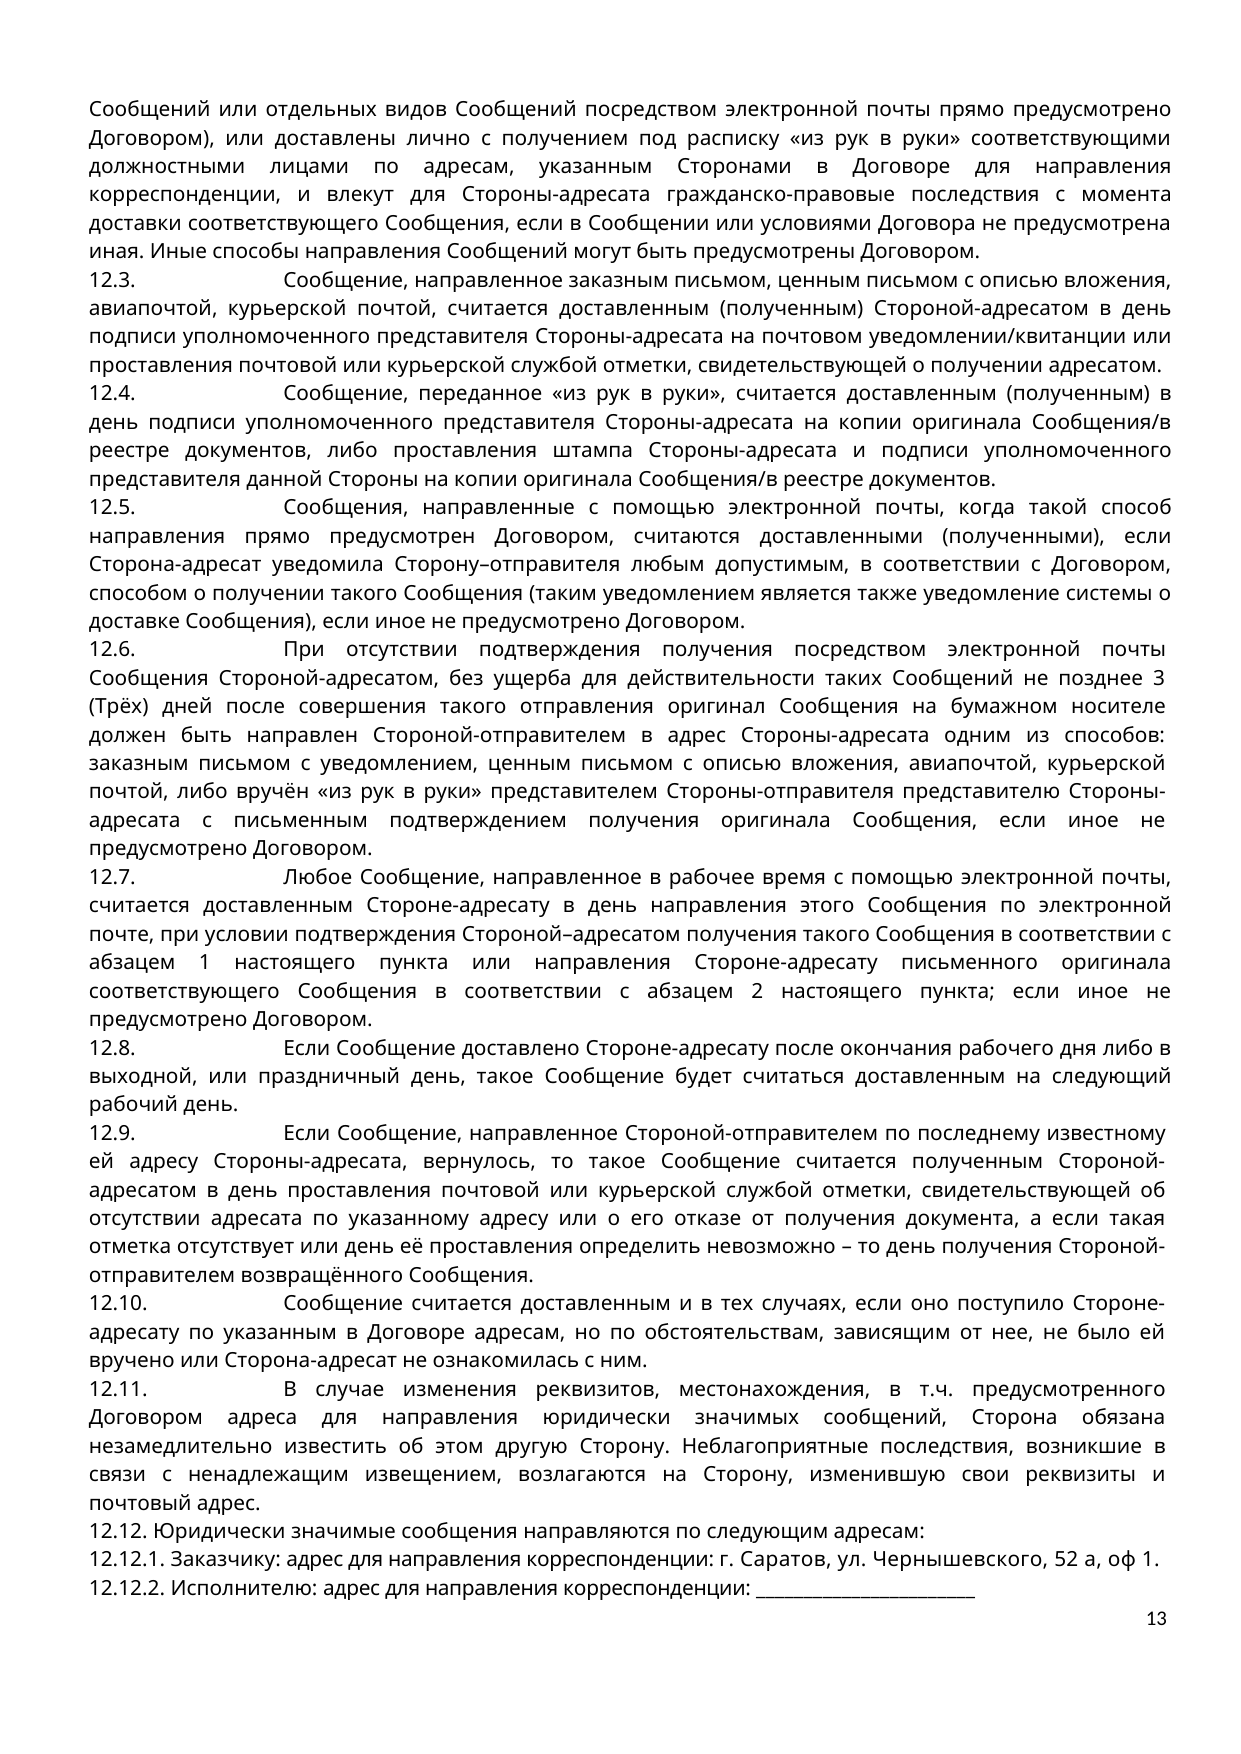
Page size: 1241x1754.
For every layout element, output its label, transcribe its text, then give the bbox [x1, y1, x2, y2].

list 12.12.2. Исполнителю: адрес для направления корреспонденции: _______________________ [89, 1573, 1167, 1601]
list Сообщение считается доставленным и в тех случаях, если оно поступило Стороне-адресату по указанным в Договоре адресам, но по обстоятельствам, зависящим от нее, не было ей вручено или Сторона-адресат не ознакомилась с ним. [89, 1288, 1167, 1374]
list В случае изменения реквизитов, местонахождения, в т.ч. предусмотренного Договором адреса для направления юридически значимых сообщений, Сторона обязана незамедлительно известить об этом другую Сторону. Неблагоприятные последствия, возникшие в связи с ненадлежащим извещением, возлагаются на Сторону, изменившую свои реквизиты и почтовый адрес. [89, 1374, 1167, 1516]
list Если Сообщение доставлено Стороне-адресату после окончания рабочего дня либо в выходной, или праздничный день, такое Сообщение будет считаться доставленным на следующий рабочий день. [89, 1033, 1172, 1118]
list Сообщения, направленные с помощью электронной почты, когда такой способ направления прямо предусмотрен Договором, считаются доставленными (полученными), если Сторона-адресат уведомила Сторону–отправителя любым допустимым, в соответствии с Договором, способом о получении такого Сообщения (таким уведомлением является также уведомление системы о доставке Сообщения), если иное не предусмотрено Договором. [89, 492, 1172, 634]
list Сообщение, переданное «из рук в руки», считается доставленным (полученным) в день подписи уполномоченного представителя Стороны-адресата на копии оригинала Сообщения/в реестре документов, либо проставления штампа Стороны-адресата и подписи уполномоченного представителя данной Стороны на копии оригинала Сообщения/в реестре документов. [89, 378, 1172, 492]
list Любое Сообщение, направленное в рабочее время с помощью электронной почты, считается доставленным Стороне-адресату в день направления этого Сообщения по электронной почте, при условии подтверждения Стороной–адресатом получения такого Сообщения в соответствии с абзацем 1 настоящего пункта или направления Стороне-адресату письменного оригинала соответствующего Сообщения в соответствии с абзацем 2 настоящего пункта; если иное не предусмотрено Договором. [89, 862, 1172, 1033]
list Если Сообщение, направленное Стороной-отправителем по последнему известному ей адресу Стороны-адресата, вернулось, то такое Сообщение считается полученным Стороной-адресатом в день проставления почтовой или курьерской службой отметки, свидетельствующей об отсутствии адресата по указанному адресу или о его отказе от получения документа, а если такая отметка отсутствует или день её проставления определить невозможно – то день получения Стороной-отправителем возвращённого Сообщения. [89, 1118, 1167, 1288]
list Сообщение, направленное заказным письмом, ценным письмом с описью вложения, авиапочтой, курьерской почтой, считается доставленным (полученным) Стороной-адресатом в день подписи уполномоченного представителя Стороны-адресата на почтовом уведомлении/квитанции или проставления почтовой или курьерской службой отметки, свидетельствующей о получении адресатом. [89, 265, 1172, 378]
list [89, 94, 1172, 265]
list 12.12.1. Заказчику: адрес для направления корреспонденции: г. Саратов, ул. Чернышевского, 52 а, оф 1. [89, 1544, 1167, 1573]
list При отсутствии подтверждения получения посредством электронной почты Сообщения Стороной-адресатом, без ущерба для действительности таких Сообщений не позднее 3 (Трёх) дней после совершения такого отправления оригинал Сообщения на бумажном носителе должен быть направлен Стороной-отправителем в адрес Стороны-адресата одним из способов: заказным письмом с уведомлением, ценным письмом с описью вложения, авиапочтой, курьерской почтой, либо вручён «из рук в руки» представителем Стороны-отправителя представителю Стороны-адресата с письменным подтверждением получения оригинала Сообщения, если иное не предусмотрено Договором. [89, 634, 1167, 862]
list 12.12. Юридически значимые сообщения направляются по следующим адресам: [89, 1516, 1167, 1544]
